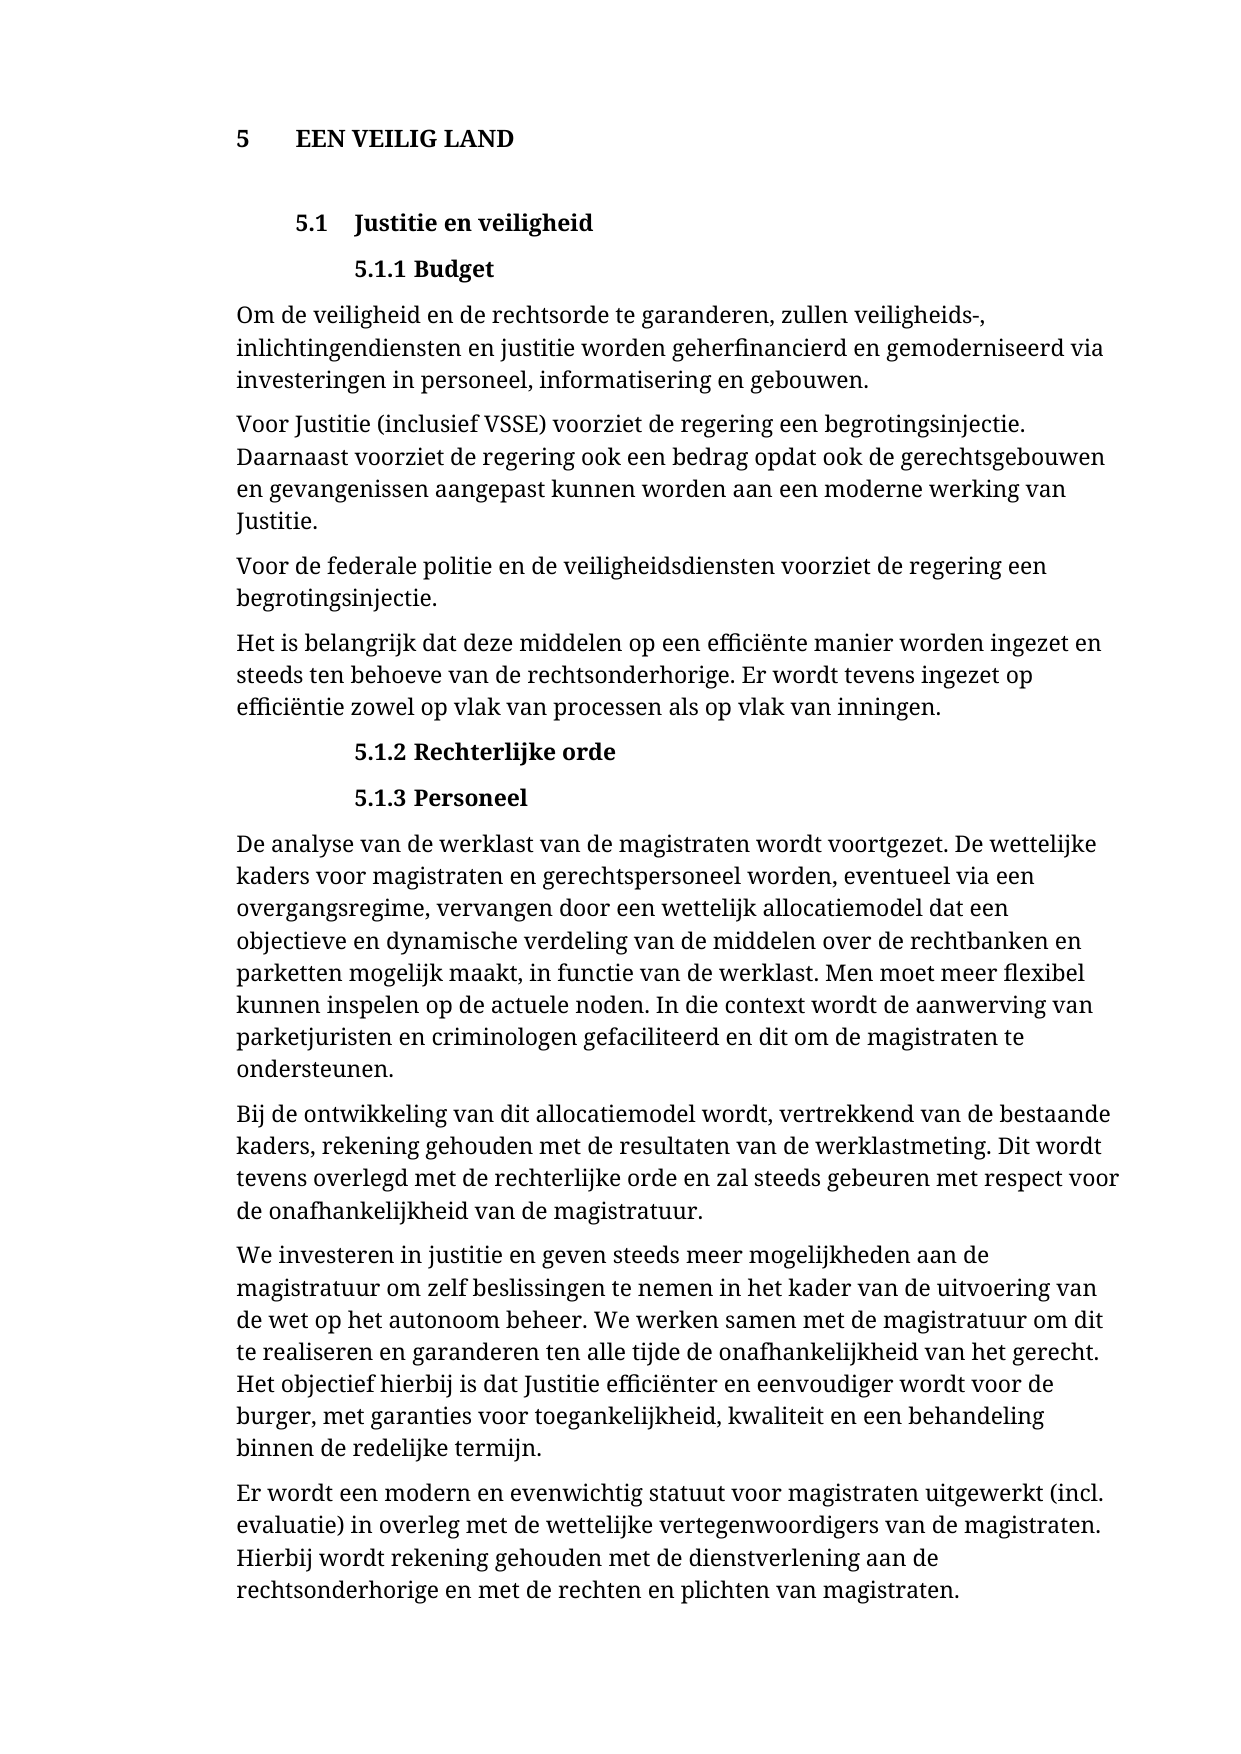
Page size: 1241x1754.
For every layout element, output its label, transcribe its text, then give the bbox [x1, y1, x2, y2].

subtitle Rechterlijke orde [354, 736, 1122, 767]
subtitle Budget [354, 253, 1122, 284]
text Bij de ontwikkeling van dit allocatiemodel wordt, vertrekkend van de bestaande kaders, rekening gehouden met de resultaten van de werklastmeting. Dit wordt tevens overlegd met de rechterlijke orde en zal steeds gebeuren met respect voor de onafhankelijkheid van de magistratuur. [236, 1098, 1122, 1226]
subtitle Personeel [354, 782, 1122, 813]
text Voor de federale politie en de veiligheidsdiensten voorziet de regering een begrotingsinjectie. [236, 549, 1122, 613]
subtitle EEN VEILIG LAND [236, 122, 1122, 154]
text Er wordt een modern en evenwichtig statuut voor magistraten uitgewerkt (incl. evaluatie) in overleg met de wettelijke vertegenwoordigers van de magistraten. Hierbij wordt rekening gehouden met de dienstverlening aan de rechtsonderhorige en met de rechten en plichten van magistraten. [236, 1477, 1122, 1605]
text Voor Justitie (inclusief VSSE) voorziet de regering een begrotingsinjectie. Daarnaast voorziet de regering ook een bedrag opdat ook de gerechtsgebouwen en gevangenissen aangepast kunnen worden aan een moderne werking van Justitie. [236, 408, 1122, 536]
text We investeren in justitie en geven steeds meer mogelijkheden aan de magistratuur om zelf beslissingen te nemen in het kader van de uitvoering van de wet op het autonoom beheer. We werken samen met de magistratuur om dit te realiseren en garanderen ten alle tijde de onafhankelijkheid van het gerecht. Het objectief hierbij is dat Justitie efficiënter en eenvoudiger wordt voor de burger, met garanties voor toegankelijkheid, kwaliteit en een behandeling binnen de redelijke termijn. [236, 1239, 1122, 1464]
text Om de veiligheid en de rechtsorde te garanderen, zullen veiligheids-, inlichtingendiensten en justitie worden geherfinancierd en gemoderniseerd via investeringen in personeel, informatisering en gebouwen. [236, 299, 1122, 395]
subtitle Justitie en veiligheid [295, 207, 1122, 238]
text De analyse van de werklast van de magistraten wordt voortgezet. De wettelijke kaders voor magistraten en gerechtspersoneel worden, eventueel via een overgangsregime, vervangen door een wettelijk allocatiemodel dat een objectieve en dynamische verdeling van de middelen over de rechtbanken en parketten mogelijk maakt, in functie van de werklast. Men moet meer flexibel kunnen inspelen op de actuele noden. In die context wordt de aanwerving van parketjuristen en criminologen gefaciliteerd en dit om de magistraten te ondersteunen. [236, 828, 1122, 1084]
text Het is belangrijk dat deze middelen op een efficiënte manier worden ingezet en steeds ten behoeve van de rechtsonderhorige. Er wordt tevens ingezet op efficiëntie zowel op vlak van processen als op vlak van inningen. [236, 626, 1122, 722]
